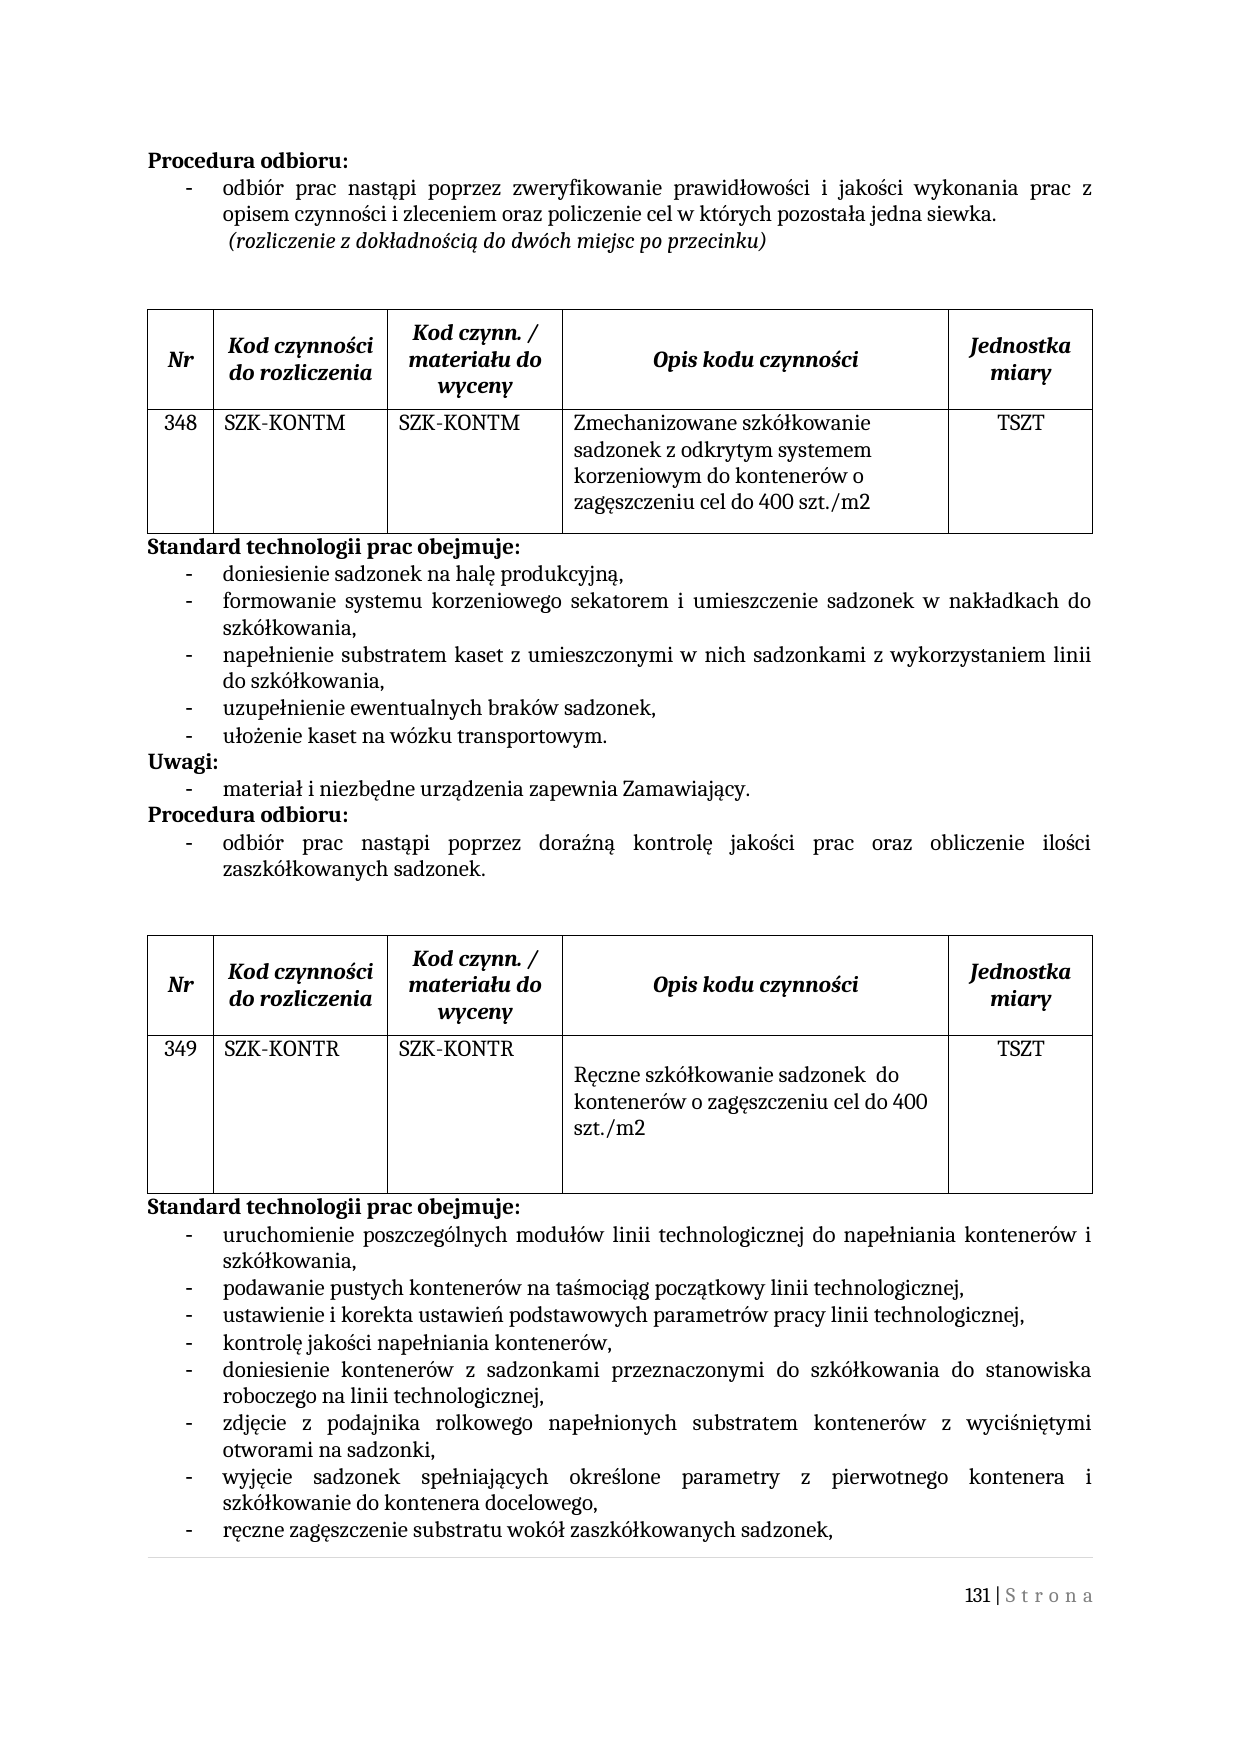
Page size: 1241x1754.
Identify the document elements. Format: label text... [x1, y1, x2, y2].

text (rozliczenie z dokładnością do dwóch miejsc po przecinku) [153, 227, 1093, 254]
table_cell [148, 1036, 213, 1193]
list uzupełnienie ewentualnych braków sadzonek, [185, 694, 1093, 722]
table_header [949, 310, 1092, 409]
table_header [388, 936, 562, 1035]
list uruchomienie poszczególnych modułów linii technologicznej do napełniania kontenerów i szkółkowania, [185, 1221, 1093, 1274]
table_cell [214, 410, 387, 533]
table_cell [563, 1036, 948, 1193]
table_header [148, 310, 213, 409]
list odbiór prac nastąpi poprzez doraźną kontrolę jakości prac oraz obliczenie ilości zaszkółkowanych sadzonek. [185, 829, 1093, 882]
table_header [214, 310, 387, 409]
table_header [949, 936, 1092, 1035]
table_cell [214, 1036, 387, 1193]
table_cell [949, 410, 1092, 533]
text Standard technologii prac obejmuje: [148, 1194, 1093, 1221]
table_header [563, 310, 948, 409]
list wyjęcie sadzonek spełniających określone parametry z pierwotnego kontenera i szkółkowanie do kontenera docelowego, [185, 1463, 1093, 1516]
list ułożenie kaset na wózku transportowym. [185, 722, 1093, 749]
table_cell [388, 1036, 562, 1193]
list ręczne zagęszczenie substratu wokół zaszkółkowanych sadzonek, [185, 1516, 1093, 1543]
list materiał i niezbędne urządzenia zapewnia Zamawiający. [185, 775, 1093, 802]
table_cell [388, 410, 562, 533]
text Standard technologii prac obejmuje: [148, 534, 1093, 560]
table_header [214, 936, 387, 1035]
text Procedura odbioru: [148, 148, 1093, 174]
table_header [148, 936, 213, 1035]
text Procedura odbioru: [148, 802, 1093, 829]
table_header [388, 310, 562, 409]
list ustawienie i korekta ustawień podstawowych parametrów pracy linii technologicznej, [185, 1301, 1093, 1328]
list podawanie pustych kontenerów na taśmociąg początkowy linii technologicznej, [185, 1274, 1093, 1301]
list doniesienie kontenerów z sadzonkami przeznaczonymi do szkółkowania do stanowiska roboczego na linii technologicznej, [185, 1356, 1093, 1409]
text Uwagi: [148, 749, 1093, 775]
list doniesienie sadzonek na halę produkcyjną, [185, 560, 1093, 587]
list odbiór prac nastąpi poprzez zweryfikowanie prawidłowości i jakości wykonania prac z opisem czynności i zleceniem oraz policzenie cel w których pozostała jedna siewka. [185, 174, 1093, 227]
list kontrolę jakości napełniania kontenerów, [185, 1328, 1093, 1356]
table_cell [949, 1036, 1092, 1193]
list napełnienie substratem kaset z umieszczonymi w nich sadzonkami z wykorzystaniem linii do szkółkowania, [185, 641, 1093, 694]
list zdjęcie z podajnika rolkowego napełnionych substratem kontenerów z wyciśniętymi otworami na sadzonki, [185, 1409, 1093, 1463]
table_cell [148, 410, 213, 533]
list formowanie systemu korzeniowego sekatorem i umieszczenie sadzonek w nakładkach do szkółkowania, [185, 587, 1093, 641]
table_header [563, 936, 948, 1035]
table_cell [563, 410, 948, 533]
